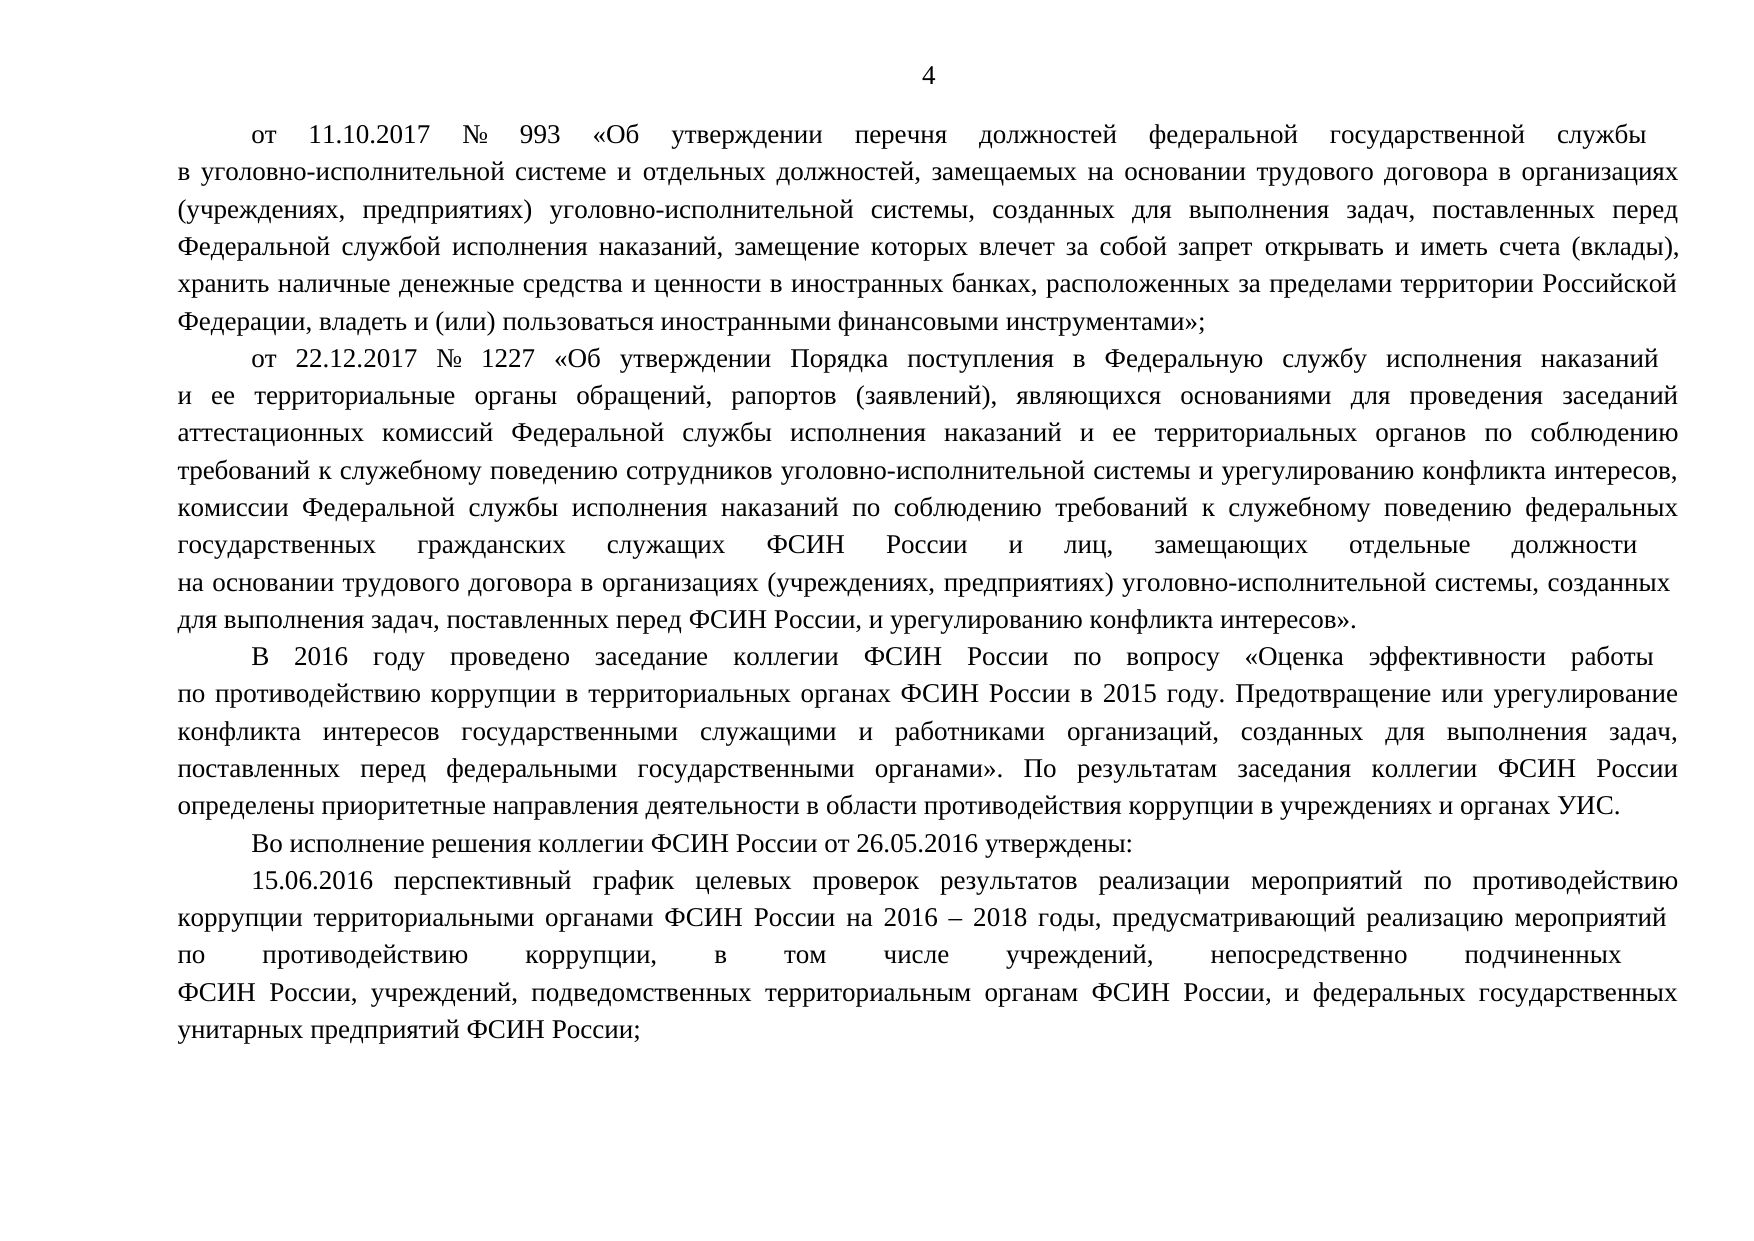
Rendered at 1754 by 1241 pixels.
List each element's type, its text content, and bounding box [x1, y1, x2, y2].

text В 2016 году проведено заседание коллегии ФСИН России по вопросу «Оценка эффективности работы по противодействию коррупции в территориальных органах ФСИН России в 2015 году. Предотвращение или урегулирование конфликта интересов государственными служащими и работниками организаций, созданных для выполнения задач, поставленных перед федеральными государственными органами». По результатам заседания коллегии ФСИН России определены приоритетные направления деятельности в области противодействия коррупции в учреждениях и органах УИС. [177, 640, 1680, 821]
text Во исполнение решения коллегии ФСИН России от 26.05.2016 утверждены: [177, 827, 1680, 858]
text от 22.12.2017 № 1227 «Об утверждении Порядка поступления в Федеральную службу исполнения наказаний и ее территориальные органы обращений, рапортов (заявлений), являющихся основаниями для проведения заседаний аттестационных комиссий Федеральной службы исполнения наказаний и ее территориальных органов по соблюдению требований к служебному поведению сотрудников уголовно-исполнительной системы и урегулированию конфликта интересов, комиссии Федеральной службы исполнения наказаний по соблюдению требований к служебному поведению федеральных государственных гражданских служащих ФСИН России и лиц, замещающих отдельные должности на основании трудового договора в организациях (учреждениях, предприятиях) уголовно-исполнительной системы, созданных для выполнения задач, поставленных перед ФСИН России, и урегулированию конфликта интересов». [177, 342, 1680, 634]
text от 11.10.2017 № 993 «Об утверждении перечня должностей федеральной государственной службы в уголовно-исполнительной системе и отдельных должностей, замещаемых на основании трудового договора в организациях (учреждениях, предприятиях) уголовно-исполнительной системы, созданных для выполнения задач, поставленных перед Федеральной службой исполнения наказаний, замещение которых влечет за собой запрет открывать и иметь счета (вклады), хранить наличные денежные средства и ценности в иностранных банках, расположенных за пределами территории Российской Федерации, владеть и (или) пользоваться иностранными финансовыми инструментами»; [177, 118, 1680, 336]
text 15.06.2016 перспективный график целевых проверок результатов реализации мероприятий по противодействию коррупции территориальными органами ФСИН России на 2016 – 2018 годы, предусматривающий реализацию мероприятий по противодействию коррупции, в том числе учреждений, непосредственно подчиненных ФСИН России, учреждений, подведомственных территориальным органам ФСИН России, и федеральных государственных унитарных предприятий ФСИН России; [177, 864, 1680, 1044]
